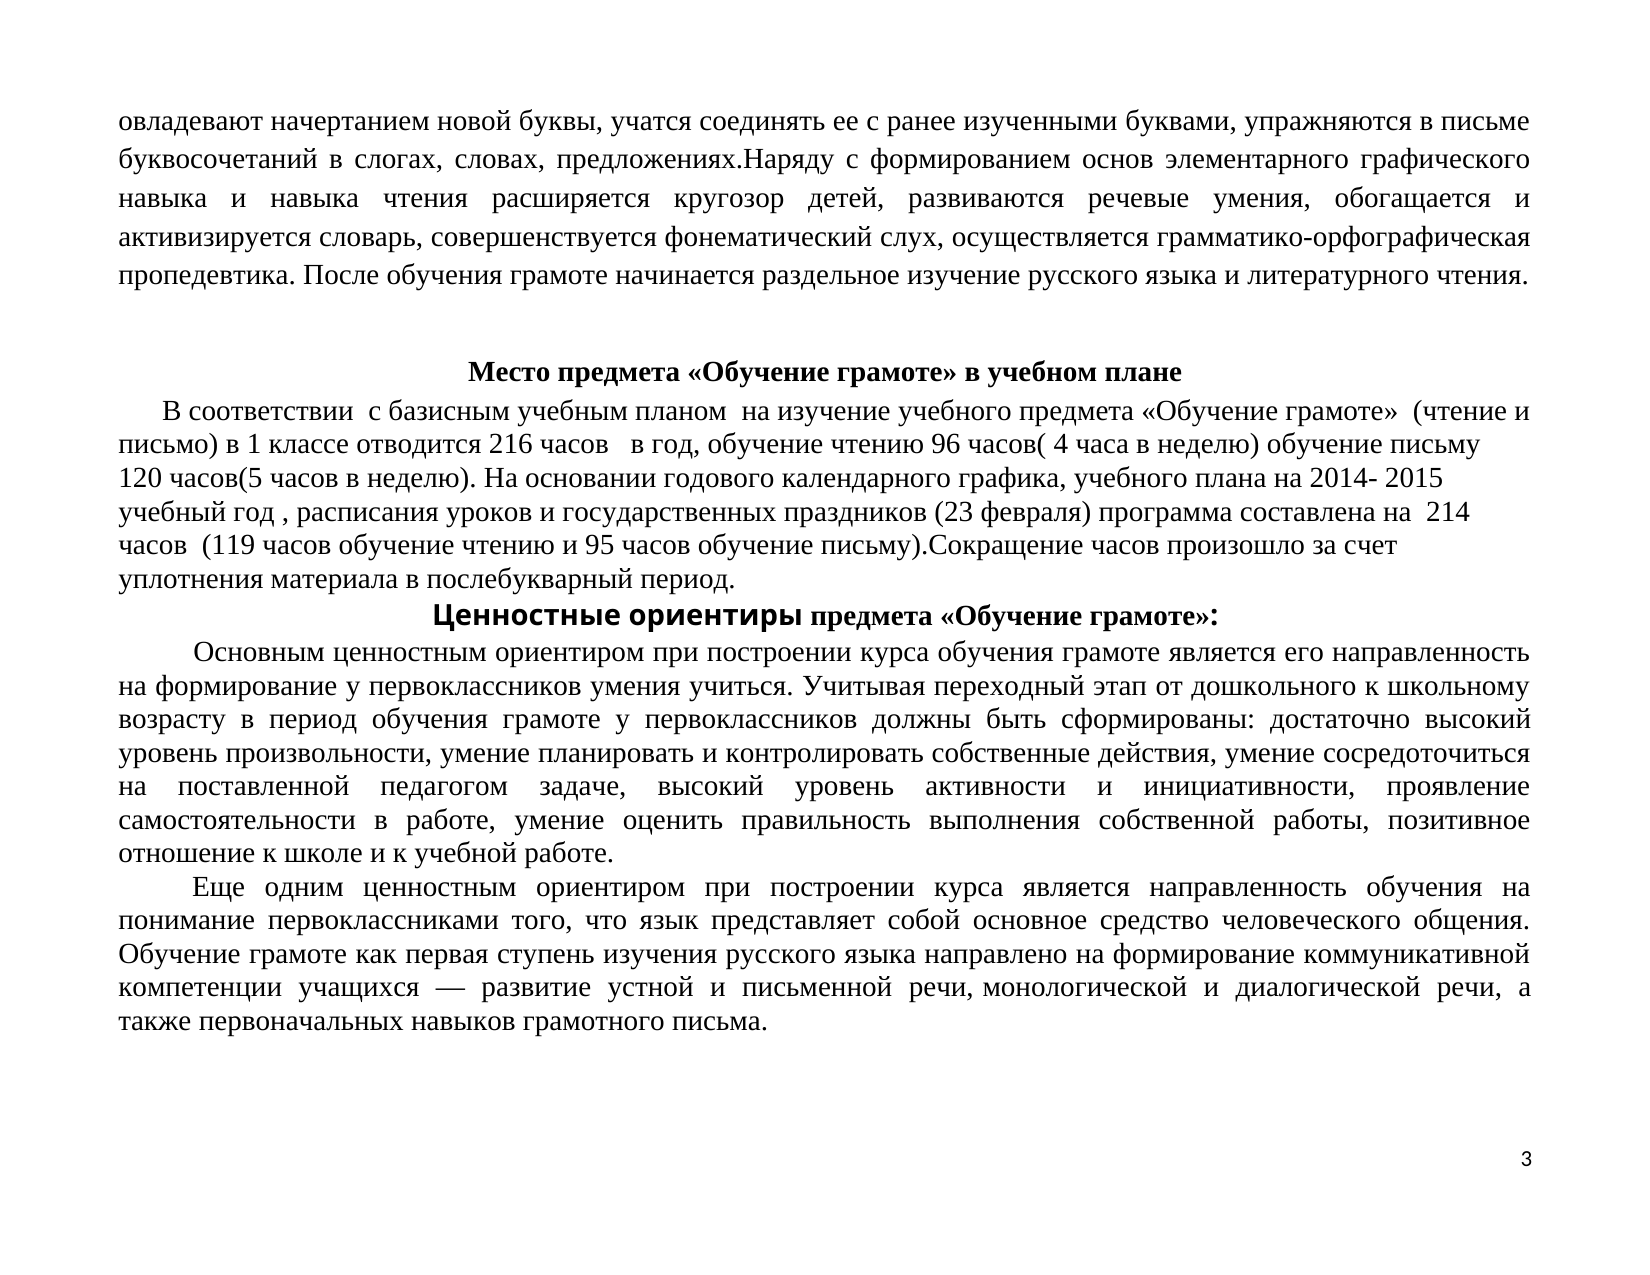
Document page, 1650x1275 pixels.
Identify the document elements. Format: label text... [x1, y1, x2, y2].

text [118, 103, 1532, 291]
text Ценностные ориентиры предмета «Обучение грамоте»: [118, 594, 1532, 634]
text Место предмета «Обучение грамоте» в учебном плане [118, 354, 1532, 388]
text Еще одним ценностным ориентиром при построении курса является направленность обучения на понимание первоклассниками того, что язык представляет собой основное средство человеческого общения. Обучение грамоте как первая ступень изучения русского языка направлено на формирование коммуникативной компетенции учащихся — развитие устной и письменной речи, монологической и диалогической речи, а также первоначальных навыков грамотного письма. [118, 869, 1532, 1037]
text Основным ценностным ориентиром при построении курса обучения грамоте является его направленность на формирование у первоклассников умения учиться. Учитывая переходный этап от дошкольного к школьному возрасту в период обучения грамоте у первоклассников должны быть сформированы: достаточно высокий уровень произвольности, умение планировать и контролировать собственные действия, умение сосредоточиться на поставленной педагогом задаче, высокий уровень активности и инициативности, проявление самостоятельности в работе, умение оценить правильность выполнения собственной работы, позитивное отношение к школе и к учебной работе. [118, 634, 1532, 869]
text В соответствии с базисным учебным планом на изучение учебного предмета «Обучение грамоте» (чтение и письмо) в 1 классе отводится 216 часов в год, обучение чтению 96 часов( 4 часа в неделю) обучение письму 120 часов(5 часов в неделю). На основании годового календарного графика, учебного плана на 2014- 2015 учебный год , расписания уроков и государственных праздников (23 февраля) программа составлена на 214 часов (119 часов обучение чтению и 95 часов обучение письму).Сокращение часов произошло за счет уплотнения материала в послебукварный период. [118, 393, 1532, 594]
